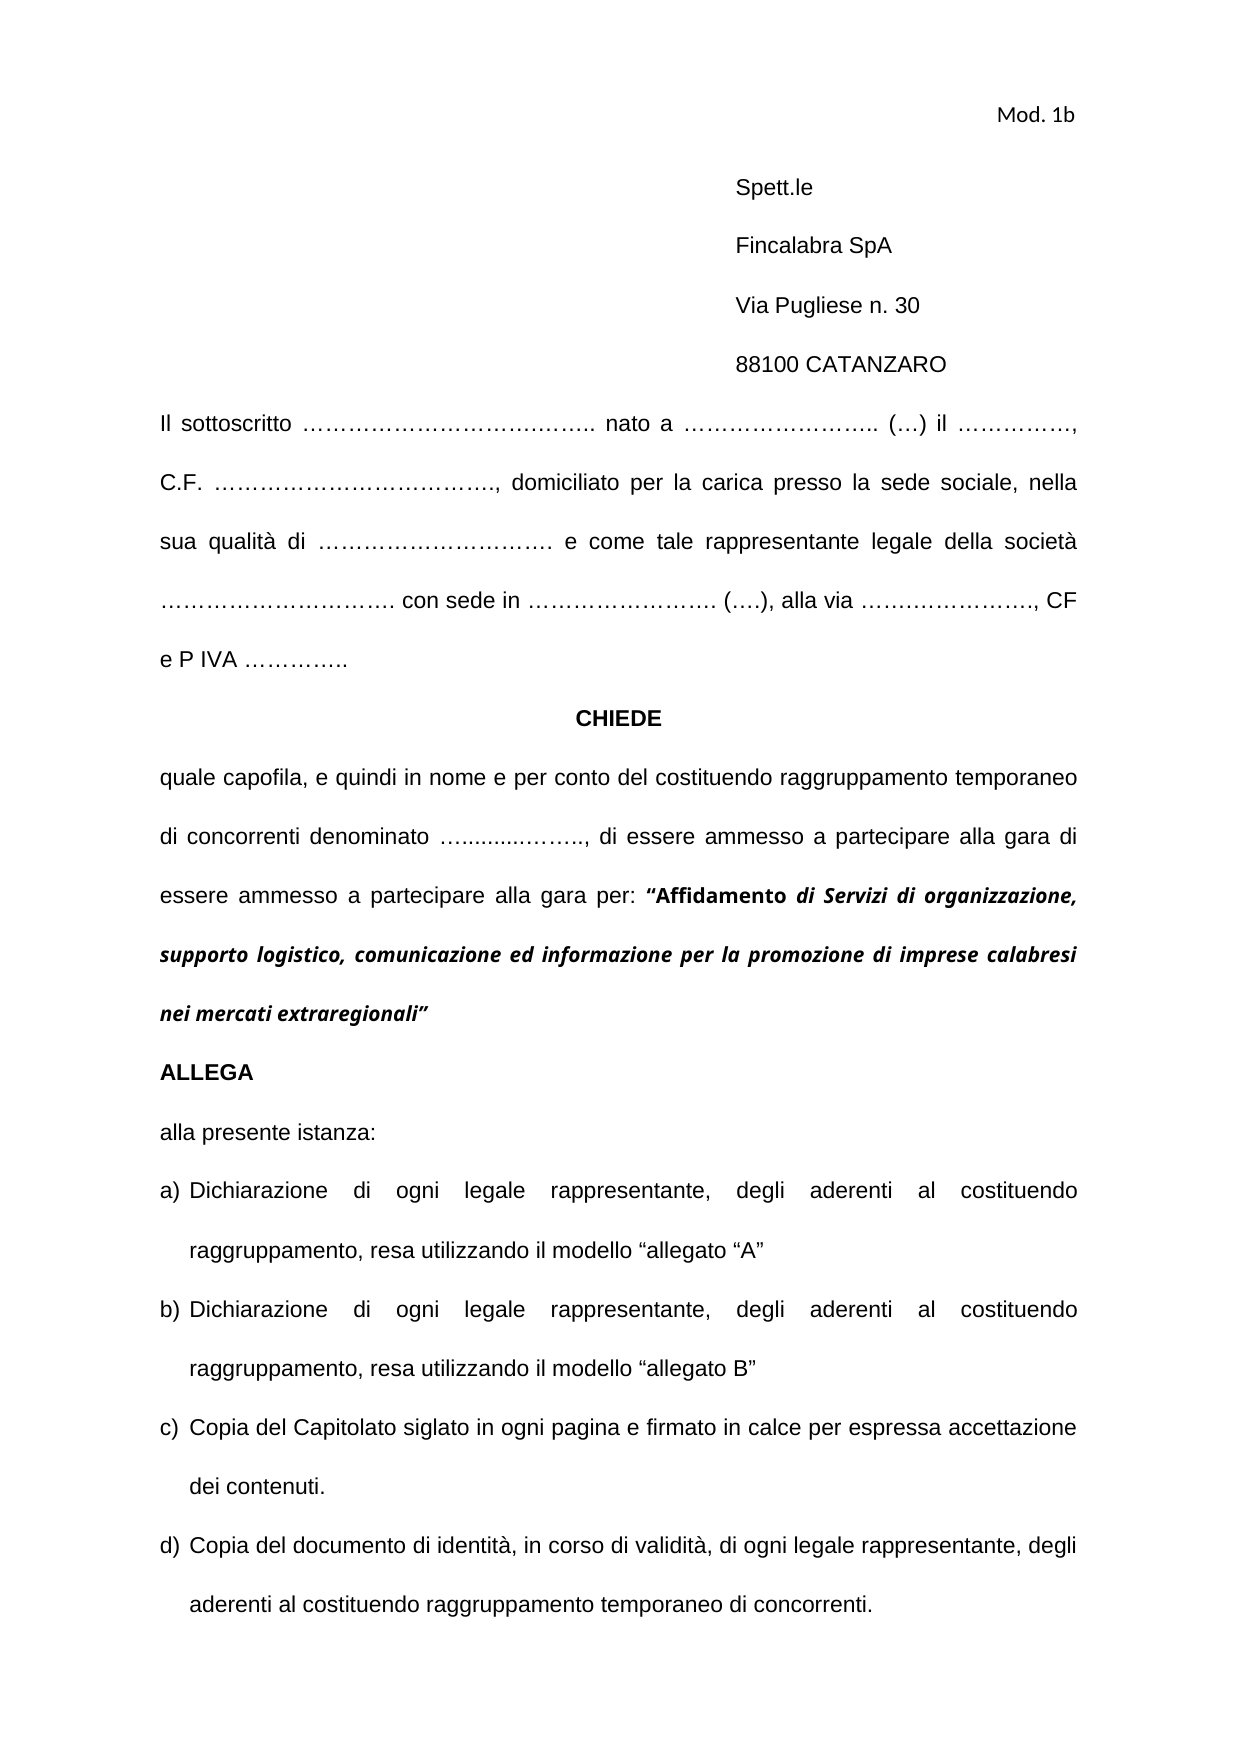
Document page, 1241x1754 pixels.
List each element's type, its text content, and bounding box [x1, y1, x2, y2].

text Spett.le [159, 148, 1237, 207]
text CHIEDE [159, 679, 1078, 738]
text ALLEGA [159, 1034, 1078, 1093]
text Fincalabra SpA [159, 207, 1237, 266]
text alla presente istanza: [159, 1093, 1078, 1152]
text quale capofila, e quindi in nome e per conto del costituendo raggruppamento temporaneo di concorrenti denominato …..........…….., di essere ammesso a partecipare alla gara di essere ammesso a partecipare alla gara per: “Affidamento di Servizi di organizzazione, supporto logistico, comunicazione ed informazione per la promozione di imprese calabresi nei mercati extraregionali” [159, 738, 1078, 1034]
text 88100 CATANZARO [159, 325, 1237, 384]
text Il sottoscritto ………………………….…….. nato a …………………….. (…) il ……………, C.F. ………………………………., domiciliato per la carica presso la sede sociale, nella sua qualità di …………………………. e come tale rappresentante legale della società …………………………. con sede in ……………………. (….), alla via …….……………., CF e P IVA ………….. [159, 384, 1078, 679]
list Dichiarazione di ogni legale rappresentante, degli aderenti al costituendo raggruppamento, resa utilizzando il modello “allegato “A” [159, 1152, 1078, 1270]
list Copia del documento di identità, in corso di validità, di ogni legale rappresentante, degli aderenti al costituendo raggruppamento temporaneo di concorrenti. [159, 1506, 1078, 1624]
text Via Pugliese n. 30 [159, 266, 1237, 325]
list Dichiarazione di ogni legale rappresentante, degli aderenti al costituendo raggruppamento, resa utilizzando il modello “allegato B” [159, 1270, 1078, 1388]
list Copia del Capitolato siglato in ogni pagina e firmato in calce per espressa accettazione dei contenuti. [159, 1388, 1078, 1506]
